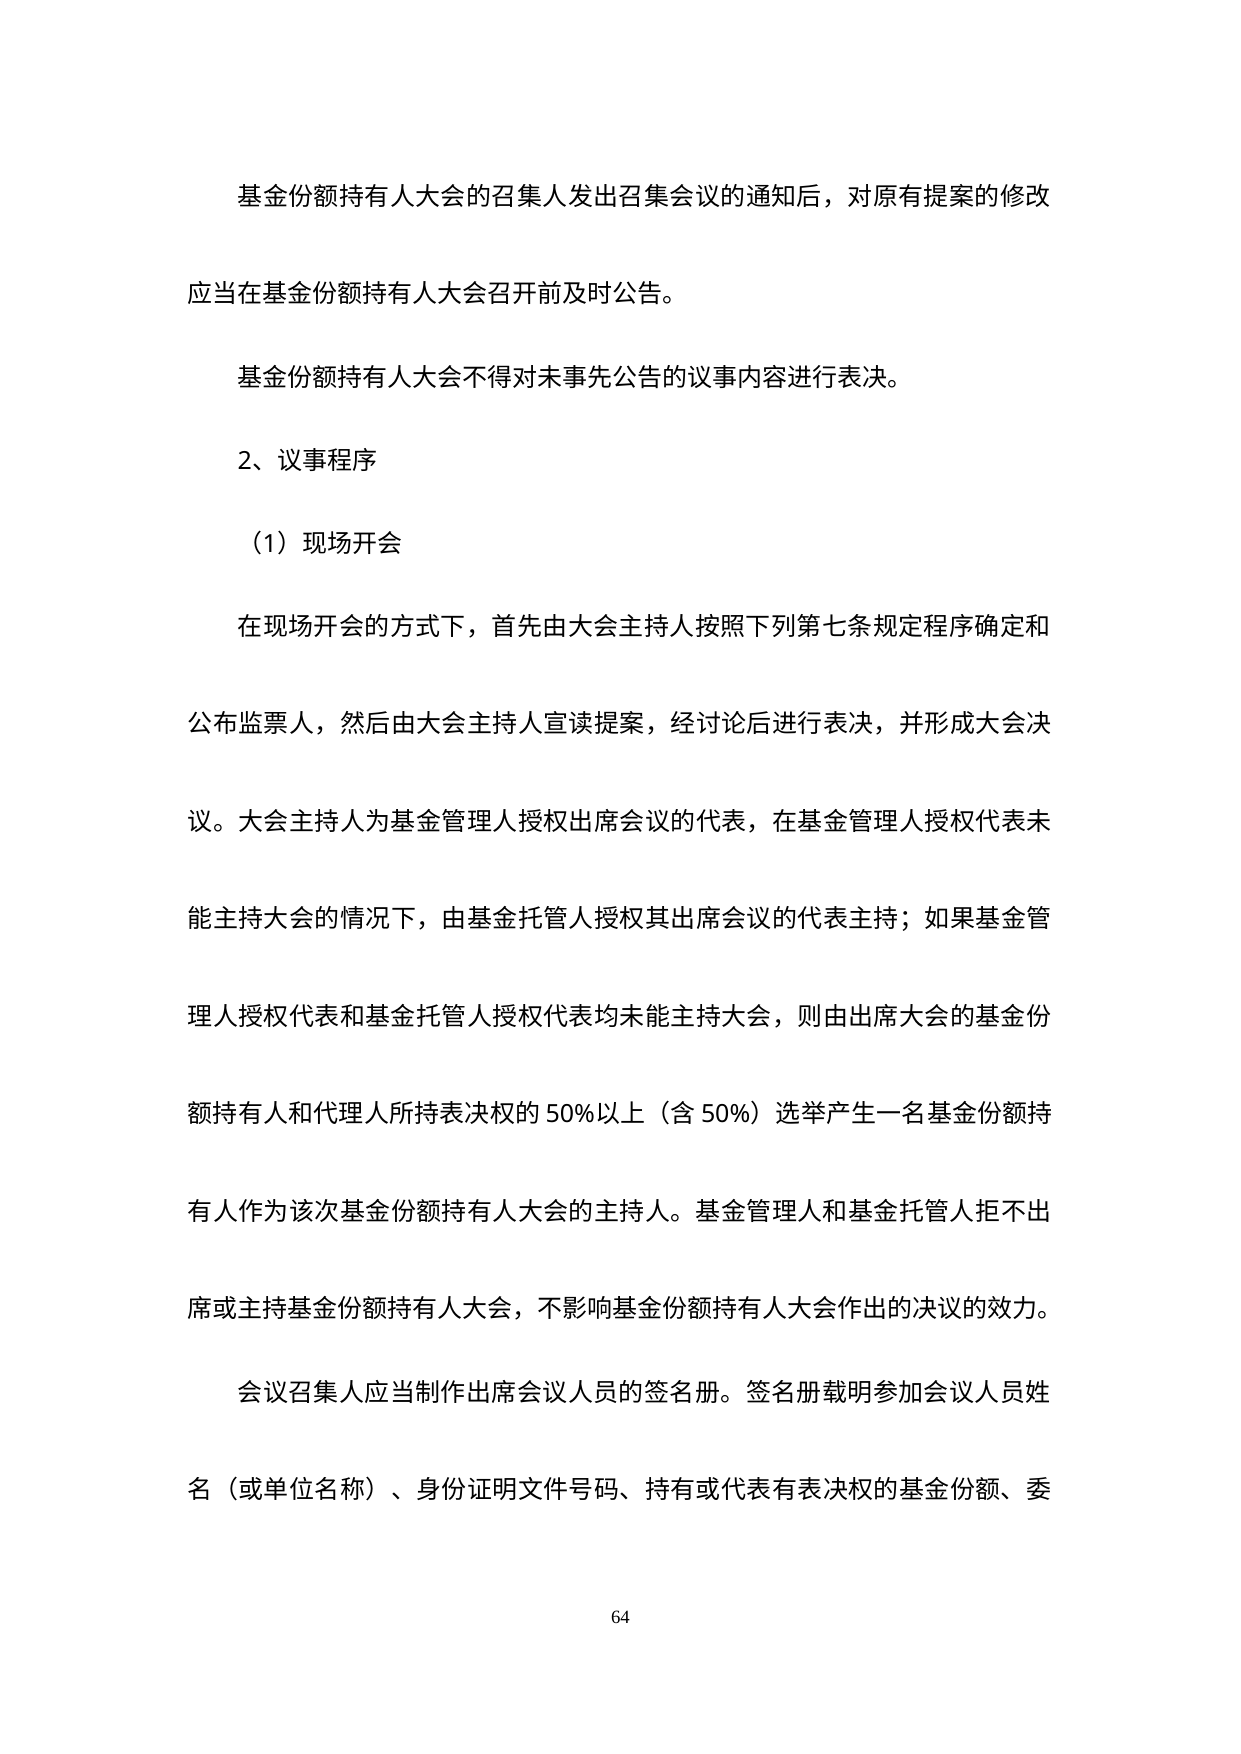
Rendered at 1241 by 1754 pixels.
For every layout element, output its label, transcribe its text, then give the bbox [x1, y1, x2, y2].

text 基金份额持有人大会的召集人发出召集会议的通知后，对原有提案的修改应当在基金份额持有人大会召开前及时公告。 [187, 162, 1053, 324]
text 2、议事程序 [187, 426, 1053, 491]
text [187, 1358, 1053, 1520]
text 在现场开会的方式下，首先由大会主持人按照下列第七条规定程序确定和公布监票人，然后由大会主持人宣读提案，经讨论后进行表决，并形成大会决议。大会主持人为基金管理人授权出席会议的代表，在基金管理人授权代表未能主持大会的情况下，由基金托管人授权其出席会议的代表主持；如果基金管理人授权代表和基金托管人授权代表均未能主持大会，则由出席大会的基金份额持有人和代理人所持表决权的50%以上（含50%）选举产生一名基金份额持有人作为该次基金份额持有人大会的主持人。基金管理人和基金托管人拒不出席或主持基金份额持有人大会，不影响基金份额持有人大会作出的决议的效力。 [187, 592, 1053, 1339]
text 基金份额持有人大会不得对未事先公告的议事内容进行表决。 [187, 343, 1053, 408]
text （1）现场开会 [187, 509, 1053, 574]
